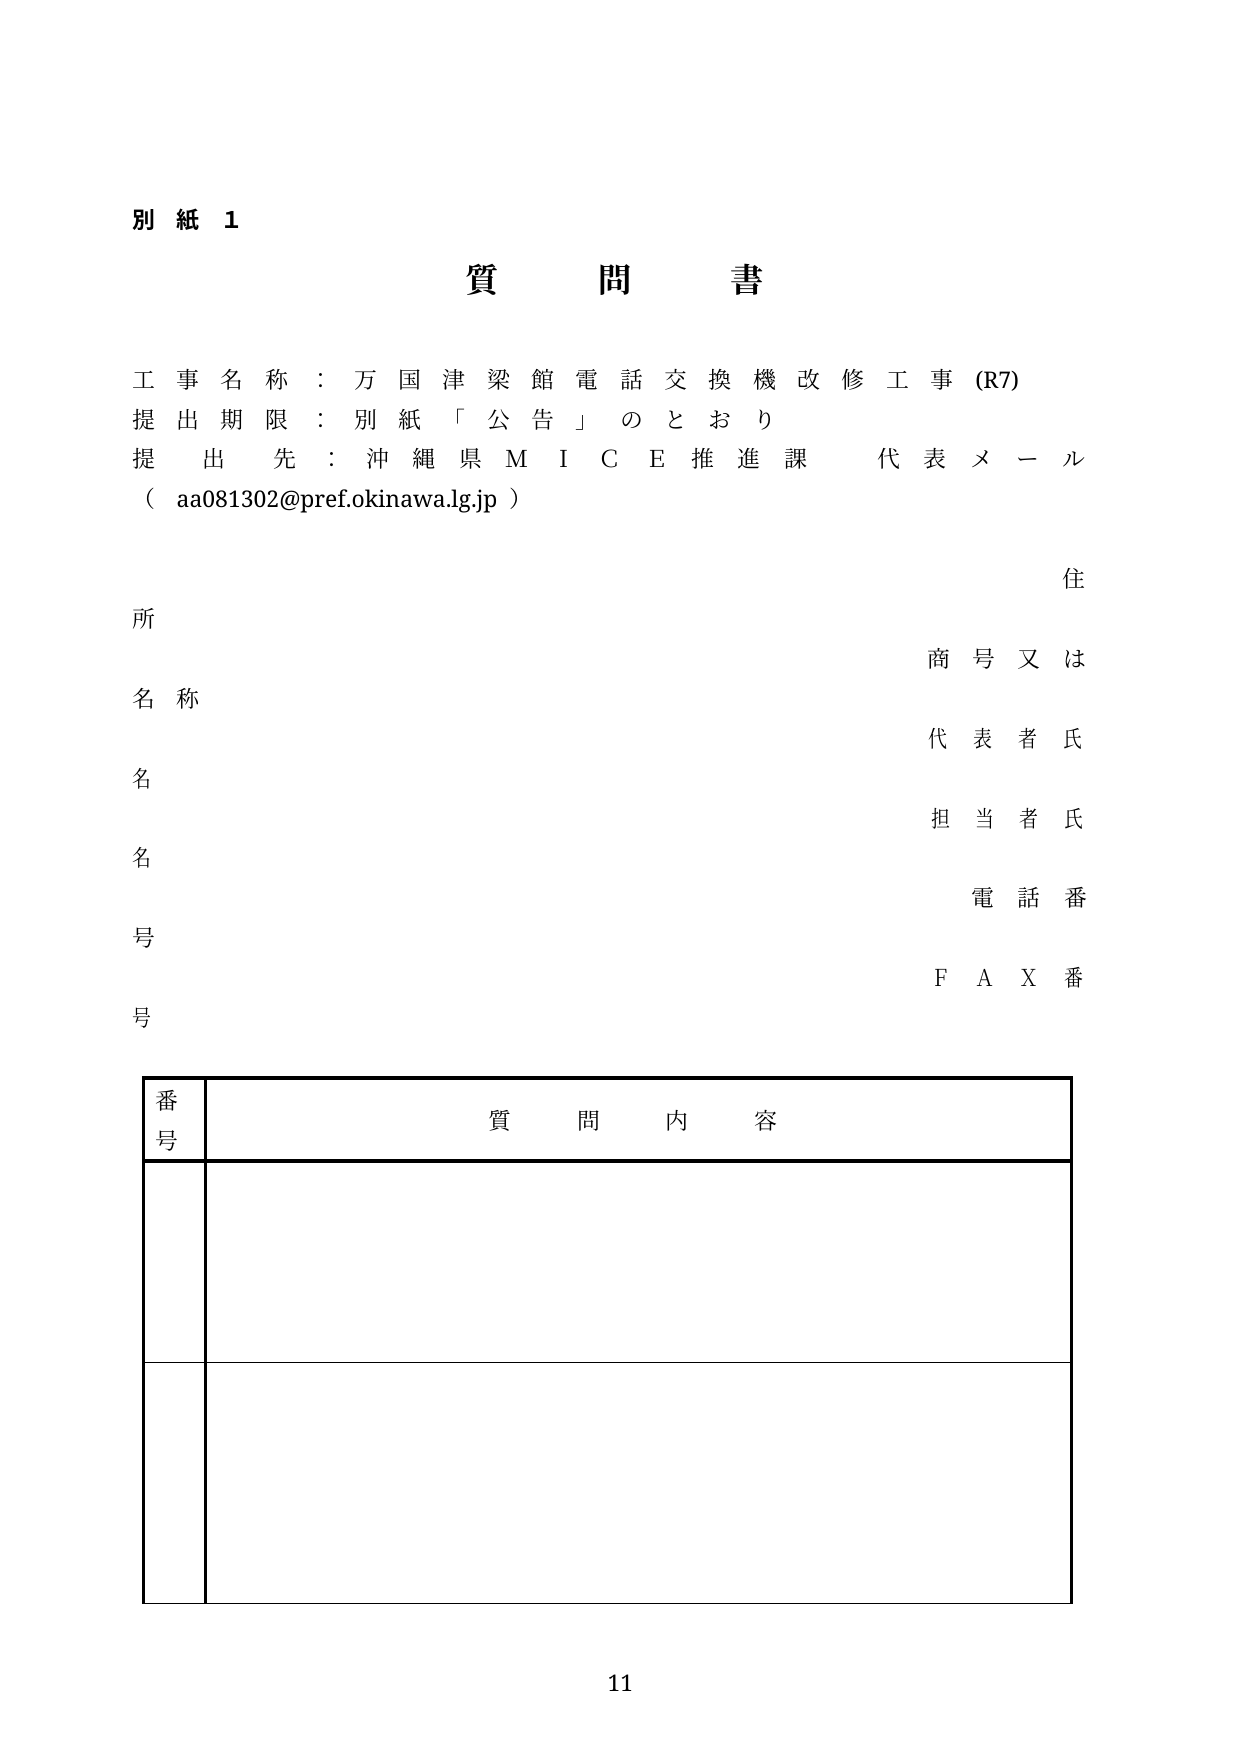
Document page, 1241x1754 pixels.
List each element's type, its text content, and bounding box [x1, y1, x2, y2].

table_cell [145, 1163, 204, 1362]
text 提 出 先：沖縄県ＭＩＣＥ推進課 代表メール（aa081302@pref.okinawa.lg.jp） [132, 438, 1108, 518]
text 工事名称：万国津梁館電話交換機改修工事(R7) [132, 358, 1108, 398]
text 質 問 書 [132, 239, 1108, 318]
table_cell [207, 1363, 1070, 1602]
table_header 番号 [145, 1080, 204, 1159]
text 代表者氏名 [132, 717, 1108, 797]
text 提出期限：別紙「公告」のとおり [132, 398, 1108, 438]
table_cell [145, 1363, 204, 1602]
text 担当者氏名 [132, 797, 1108, 877]
text 商号又は名称 [132, 638, 1108, 717]
text 別紙１ [132, 199, 1108, 239]
text ＦＡＸ番号 [132, 957, 1108, 1037]
table_header 質 問 内 容 [207, 1080, 1070, 1159]
text 電話番号 [132, 877, 1108, 957]
text 住 所 [132, 558, 1108, 638]
table_cell [207, 1163, 1070, 1362]
